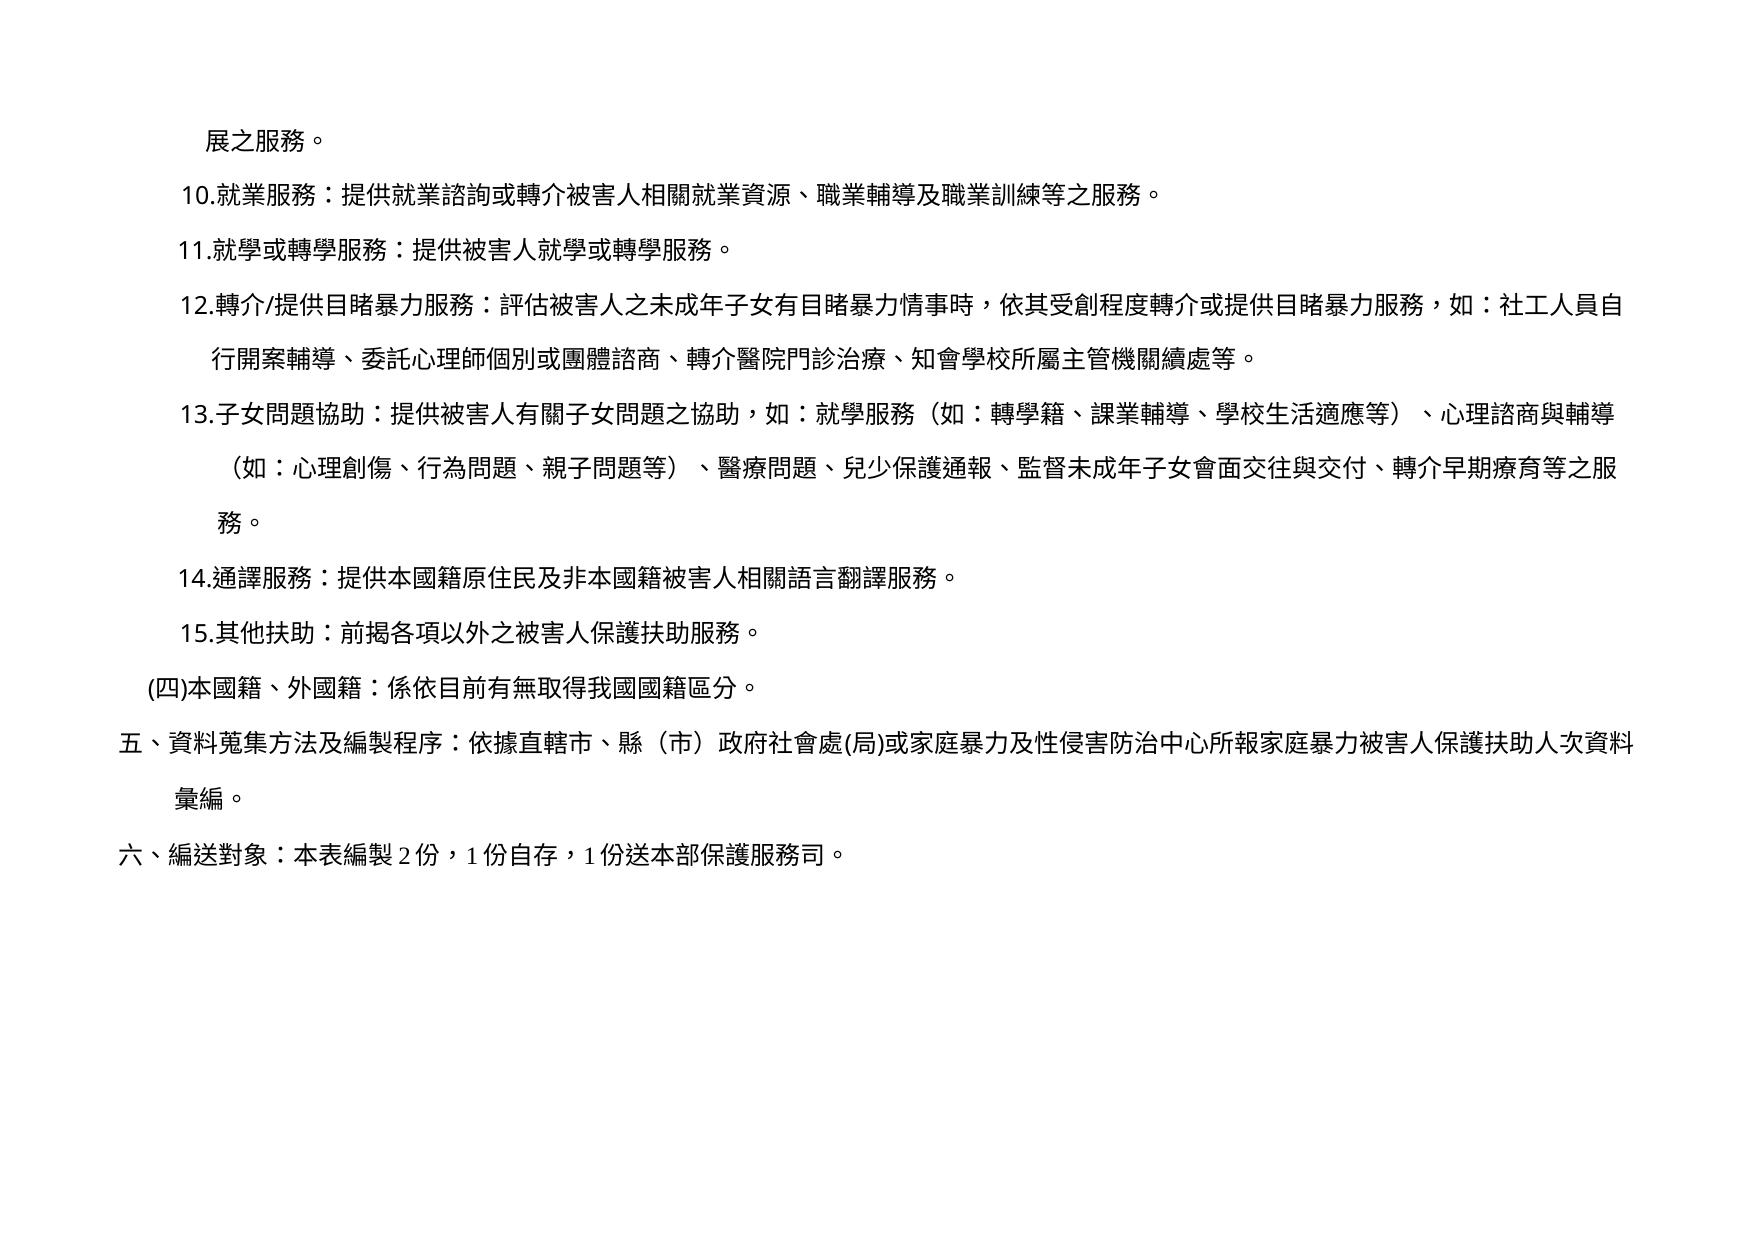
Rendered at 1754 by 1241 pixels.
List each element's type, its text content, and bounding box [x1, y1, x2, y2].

text 12.轉介/提供目睹暴力服務：評估被害人之未成年子女有目睹暴力情事時，依其受創程度轉介或提供目睹暴力服務，如：社工人員自行開案輔導、委託心理師個別或團體諮商、轉介醫院門診治療、知會學校所屬主管機關續處等。 [179, 286, 1636, 376]
text 14.通譯服務：提供本國籍原住民及非本國籍被害人相關語言翻譯服務。 [118, 557, 1636, 595]
text 六、編送對象：本表編製2份，1份自存，1份送本部保護服務司。 [118, 835, 1636, 872]
text 11.就學或轉學服務：提供被害人就學或轉學服務。 [118, 230, 1636, 267]
text (四)本國籍、外國籍：係依目前有無取得我國國籍區分。 [118, 667, 1636, 705]
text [181, 121, 1636, 157]
text 10.就業服務：提供就業諮詢或轉介被害人相關就業資源、職業輔導及職業訓練等之服務。 [181, 176, 1636, 212]
text 五、資料蒐集方法及編製程序：依據直轄市、縣（市）政府社會處(局)或家庭暴力及性侵害防治中心所報家庭暴力被害人保護扶助人次資料彙編。 [118, 723, 1636, 817]
text 13.子女問題協助：提供被害人有關子女問題之協助，如：就學服務（如：轉學籍、課業輔導、學校生活適應等）、心理諮商與輔導（如：心理創傷、行為問題、親子問題等）、醫療問題、兒少保護通報、監督未成年子女會面交往與交付、轉介早期療育等之服務。 [179, 394, 1636, 539]
text 15.其他扶助：前揭各項以外之被害人保護扶助服務。 [179, 613, 1636, 649]
